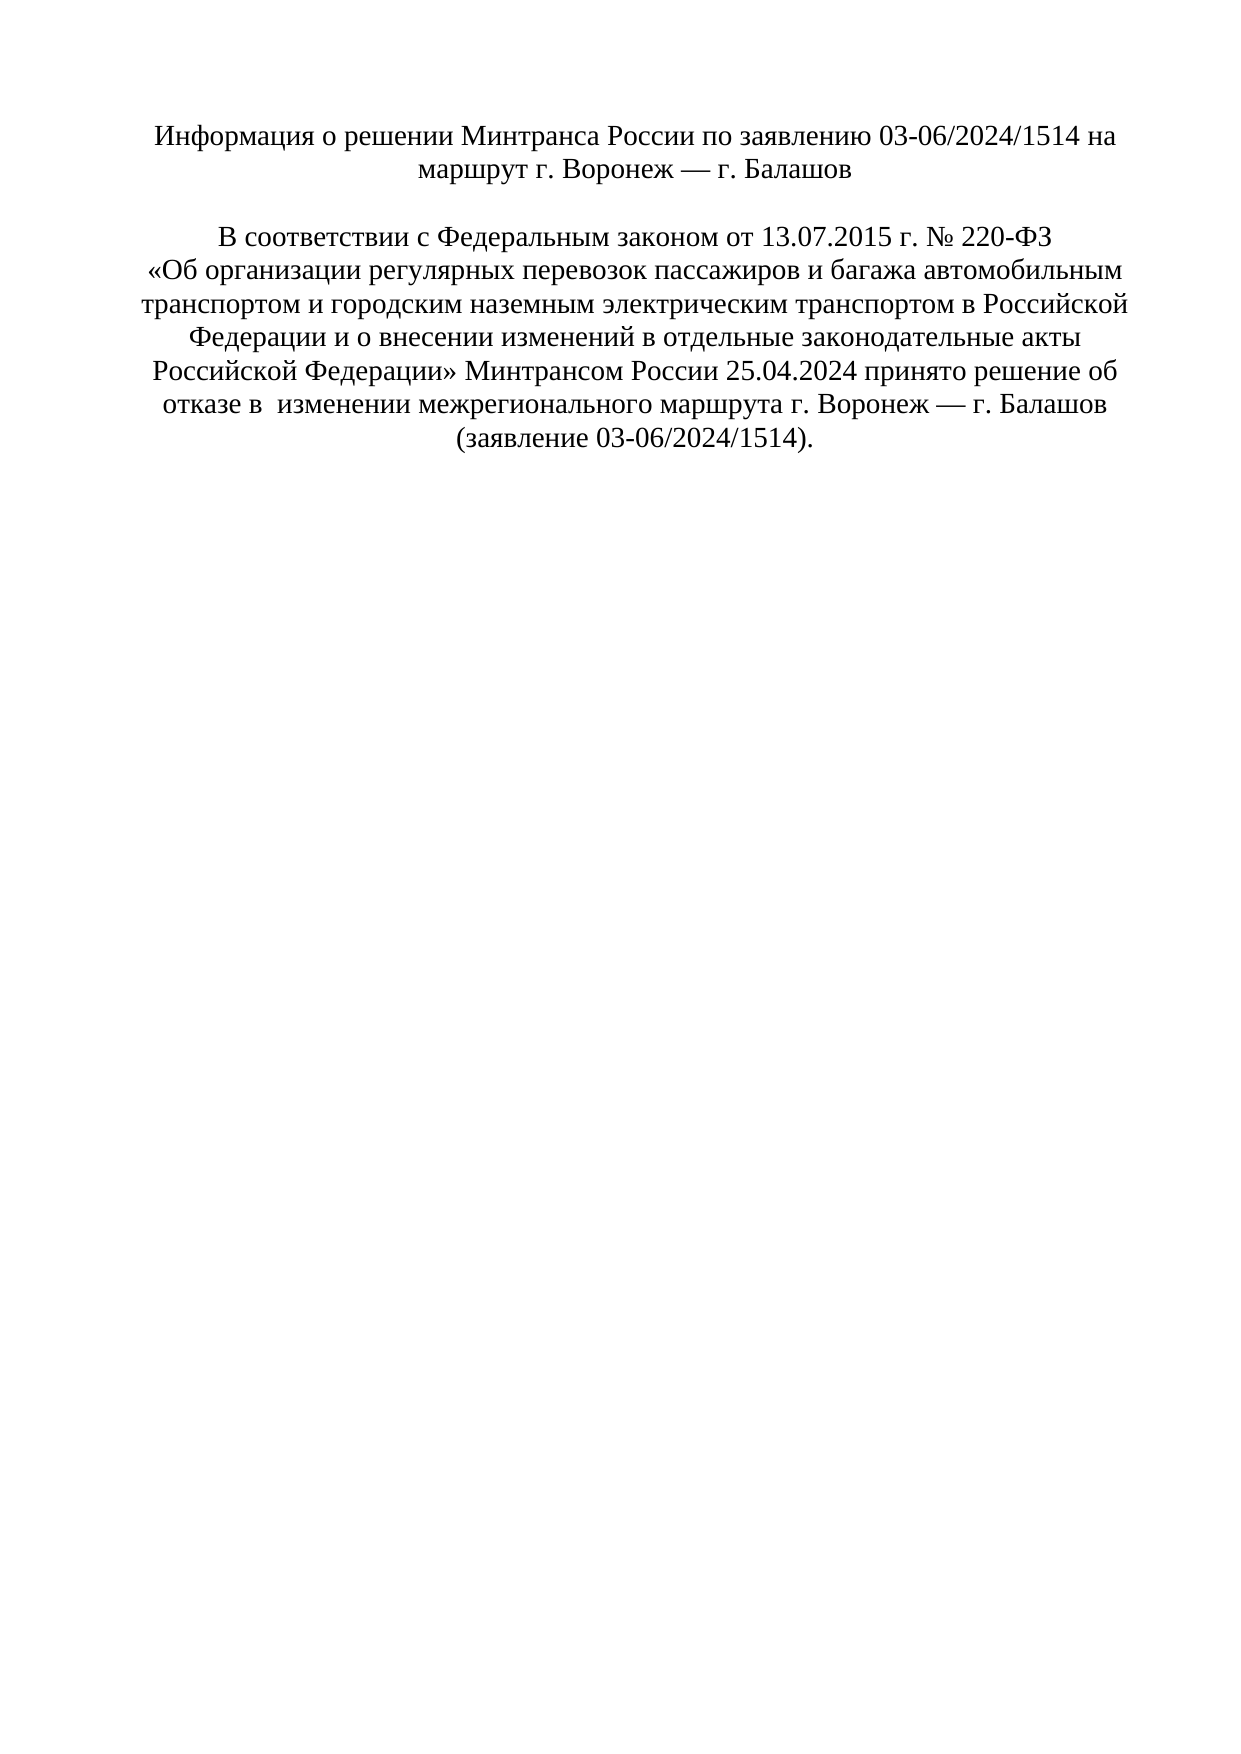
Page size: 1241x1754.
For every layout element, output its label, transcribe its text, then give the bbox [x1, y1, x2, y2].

text В соответствии с Федеральным законом от 13.07.2015 г. № 220-ФЗ «Об организации регулярных перевозок пассажиров и багажа автомобильным транспортом и городским наземным электрическим транспортом в Российской Федерации и о внесении изменений в отдельные законодательные акты Российской Федерации» Минтрансом России 25.04.2024 принято решение об отказе в изменении межрегионального маршрута г. Воронеж — г. Балашов (заявление 03-06/2024/1514). [118, 219, 1152, 453]
text Информация о решении Минтранса России по заявлению 03-06/2024/1514 на маршрут г. Воронеж — г. Балашов [118, 118, 1152, 185]
